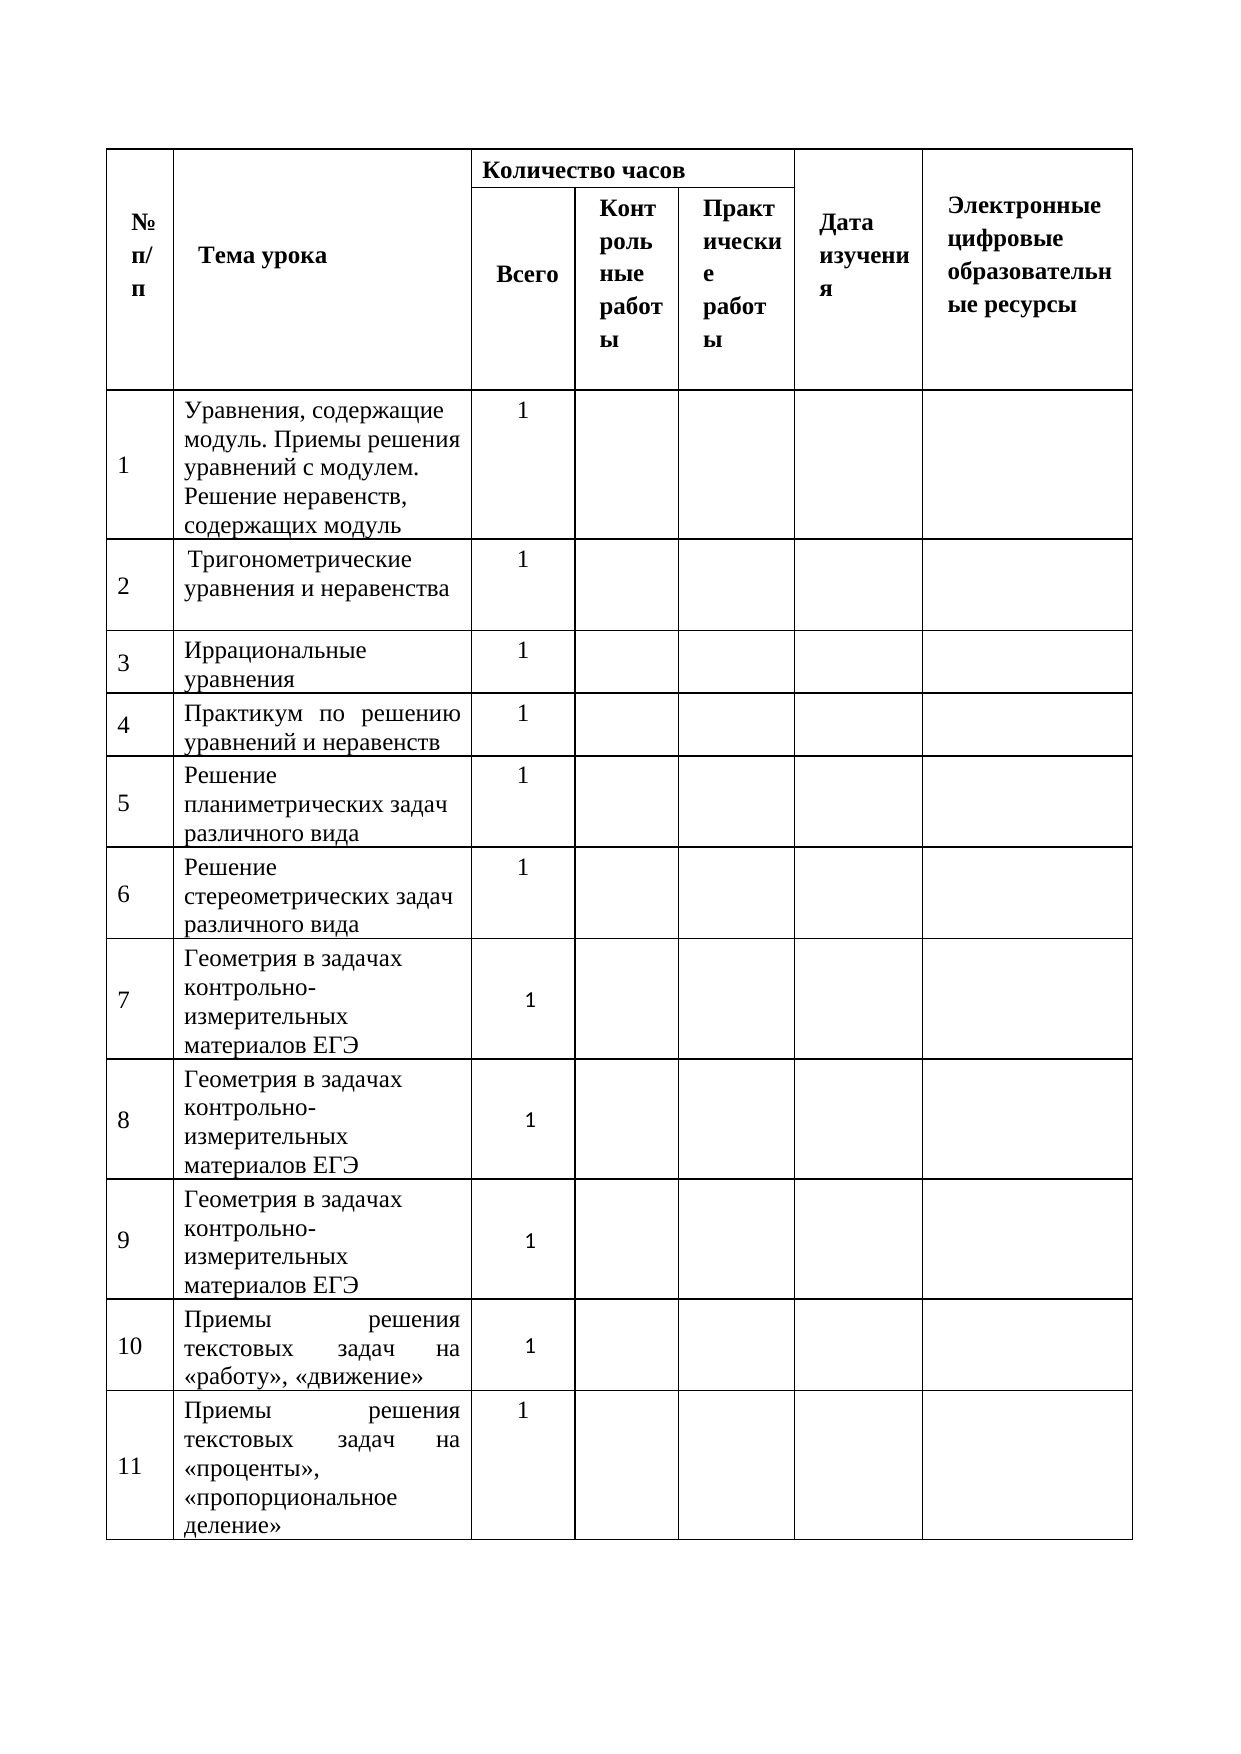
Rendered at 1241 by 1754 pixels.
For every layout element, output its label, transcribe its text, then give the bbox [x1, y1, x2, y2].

table_cell [923, 1180, 1132, 1298]
table_cell 1 [472, 1391, 574, 1538]
table_cell [795, 694, 922, 755]
table_cell [795, 757, 922, 846]
table_cell Тригонометрические уравнения и неравенства [174, 540, 471, 629]
table_cell 2 [107, 540, 173, 629]
table_cell 4 [107, 694, 173, 755]
table_cell [679, 391, 794, 538]
table_cell Конт роль ные работ ы [576, 188, 678, 389]
table_cell [795, 1060, 922, 1178]
table_cell 1 [472, 939, 574, 1058]
table_header Количество часов [472, 150, 794, 187]
table_cell Практикум по решению уравнений и неравенств [174, 694, 471, 755]
table_cell 3 [107, 631, 173, 692]
table_cell [795, 1391, 922, 1538]
table_cell Решение планиметрических задач различного вида [174, 757, 471, 846]
table_cell [923, 1391, 1132, 1538]
table_cell 1 [472, 1180, 574, 1298]
table_cell [576, 939, 678, 1058]
table_cell [923, 540, 1132, 629]
table_cell 1 [472, 631, 574, 692]
table_cell [679, 1391, 794, 1538]
table_cell 6 [107, 848, 173, 938]
table_cell 9 [107, 1180, 173, 1298]
table_cell [576, 1391, 678, 1538]
table_cell Геометрия в задачах контрольно-измерительных материалов ЕГЭ [174, 1060, 471, 1178]
table_cell [923, 757, 1132, 846]
table_cell [795, 391, 922, 538]
table_cell 1 [472, 694, 574, 755]
table_cell 1 [472, 540, 574, 629]
table_cell [576, 1060, 678, 1178]
table_cell [679, 757, 794, 846]
table_header Тема урока [174, 150, 471, 389]
table_cell 1 [472, 757, 574, 846]
table_cell 10 [107, 1300, 173, 1389]
table_cell [923, 848, 1132, 938]
table_cell [795, 848, 922, 938]
table_cell 7 [107, 939, 173, 1058]
table_cell Уравнения, содержащие модуль. Приемы решения уравнений с модулем. Решение неравенств, содержащих модуль [174, 391, 471, 538]
table_header Дата изучени я [795, 150, 922, 389]
table_cell [923, 391, 1132, 538]
table_cell [576, 694, 678, 755]
table_cell Решение стереометрических задач различного вида [174, 848, 471, 938]
table_cell [923, 1060, 1132, 1178]
table_cell Приемы решения текстовых задач на «проценты», «пропорциональное деление» [174, 1391, 471, 1538]
table_cell [679, 1180, 794, 1298]
table_cell [795, 1300, 922, 1389]
table_cell 11 [107, 1391, 173, 1538]
table_cell [576, 757, 678, 846]
table_header Электронные цифровые образовательн ые ресурсы [923, 150, 1132, 389]
table_cell Геометрия в задачах контрольно-измерительных материалов ЕГЭ [174, 1180, 471, 1298]
table_cell 1 [472, 848, 574, 938]
table_cell [923, 1300, 1132, 1389]
table_cell Всего [472, 188, 574, 389]
table_cell 5 [107, 757, 173, 846]
table_cell [795, 540, 922, 629]
table_cell 1 [107, 391, 173, 538]
table_cell Практ ически е работ ы [679, 188, 794, 389]
table_cell [576, 391, 678, 538]
table_cell [576, 1180, 678, 1298]
table_cell [923, 694, 1132, 755]
table_cell 1 [472, 1300, 574, 1389]
table_cell [576, 540, 678, 629]
table_cell [923, 939, 1132, 1058]
table_cell Приемы решения текстовых задач на «работу», «движение» [174, 1300, 471, 1389]
table_cell Геометрия в задачах контрольно-измерительных материалов ЕГЭ [174, 939, 471, 1058]
table_cell [679, 694, 794, 755]
table_cell 8 [107, 1060, 173, 1178]
table_cell 1 [472, 1060, 574, 1178]
table_cell [795, 631, 922, 692]
table_cell [576, 631, 678, 692]
table_cell [795, 1180, 922, 1298]
table_cell [679, 631, 794, 692]
table_cell [679, 939, 794, 1058]
table_header № п/ п [107, 150, 173, 389]
table_cell Иррациональные уравнения [174, 631, 471, 692]
table_cell [576, 848, 678, 938]
table_cell [679, 848, 794, 938]
table_cell 1 [472, 391, 574, 538]
table_cell [679, 1060, 794, 1178]
table_cell [576, 1300, 678, 1389]
table_cell [923, 631, 1132, 692]
table_cell [795, 939, 922, 1058]
table_cell [679, 1300, 794, 1389]
table_cell [679, 540, 794, 629]
